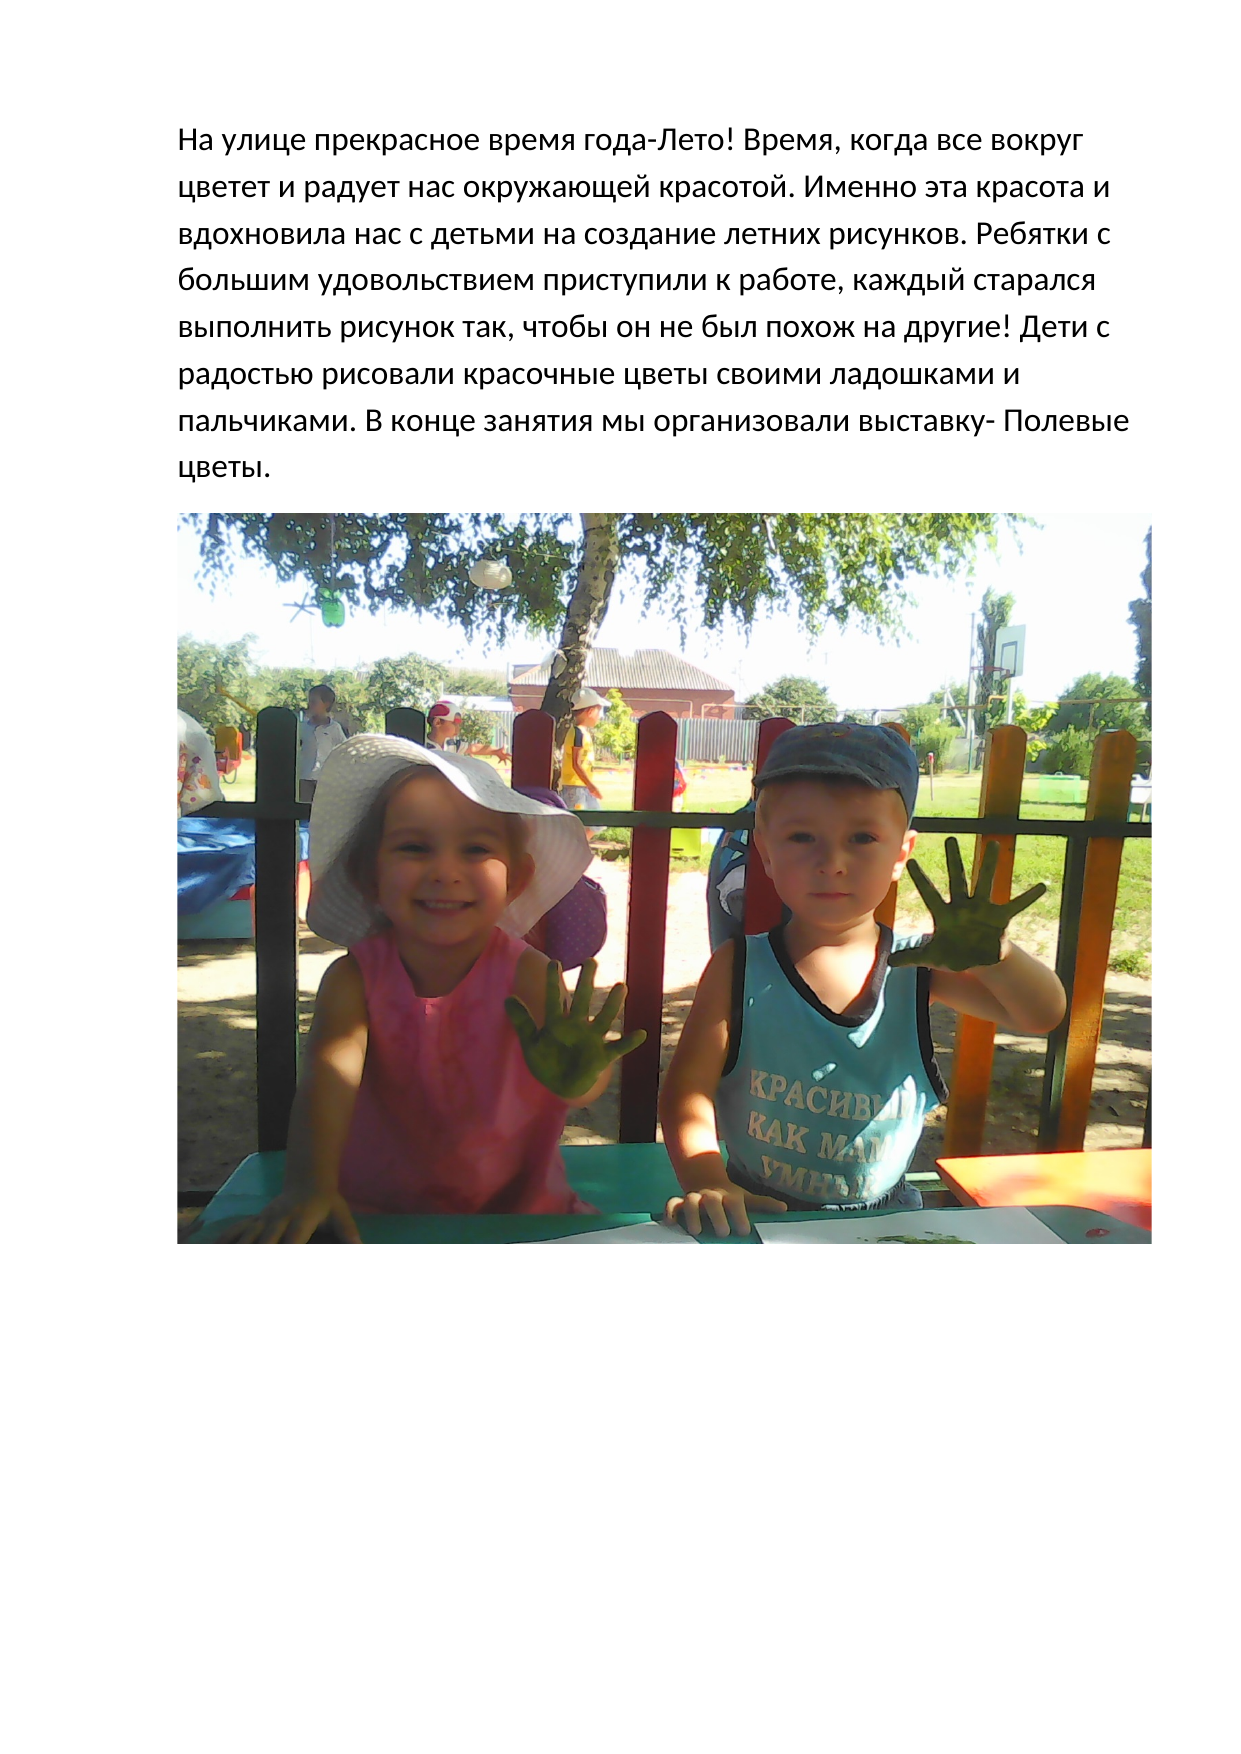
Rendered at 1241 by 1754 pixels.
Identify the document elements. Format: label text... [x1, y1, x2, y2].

text На улице прекрасное время года-Лето! Время, когда все вокруг цветет и радует нас окружающей красотой. Именно эта красота и вдохновила нас с детьми на создание летних рисунков. Ребятки с большим удовольствием приступили к работе, каждый старался выполнить рисунок так, чтобы он не был похож на другие! Дети с радостью рисовали красочные цветы своими ладошками и пальчиками. В конце занятия мы организовали выставку- Полевые цветы. [177, 118, 1152, 486]
picture [177, 513, 1152, 1244]
